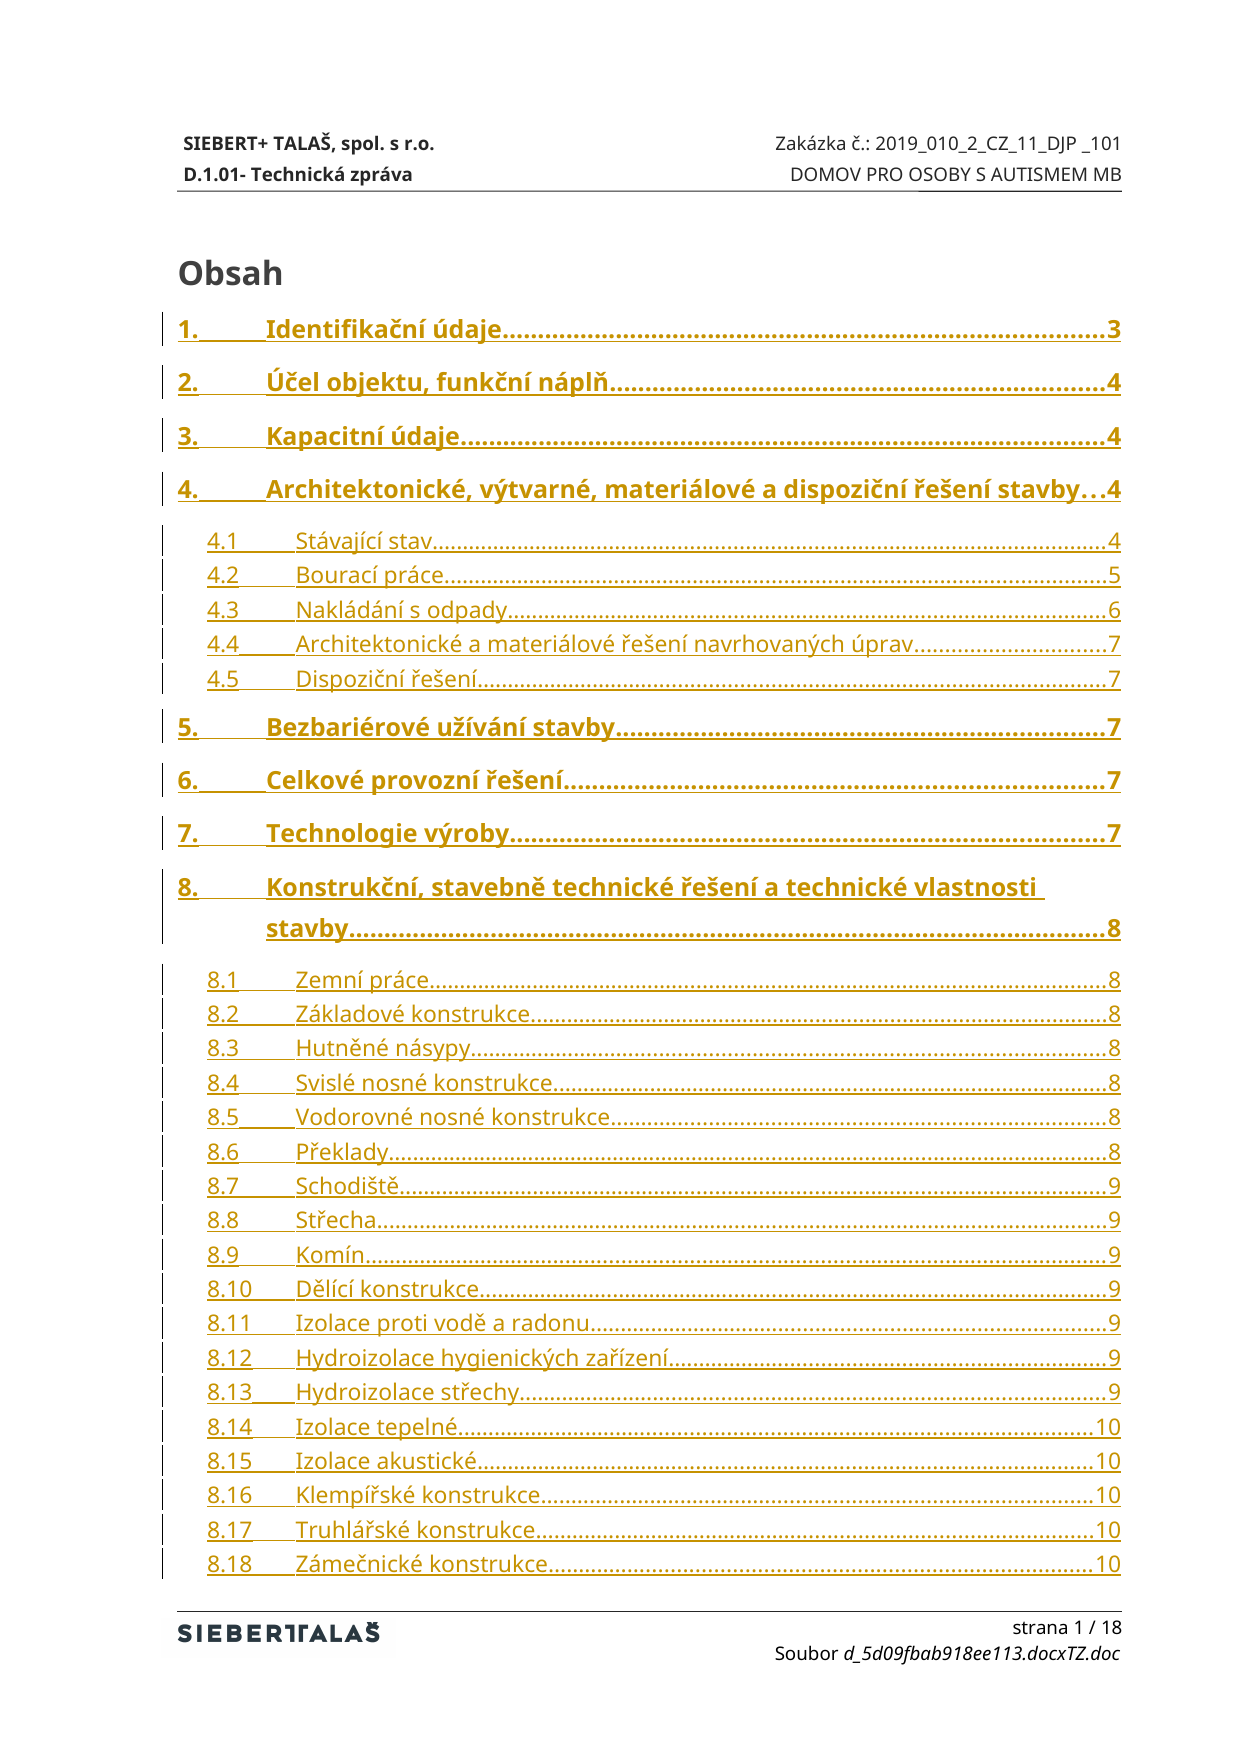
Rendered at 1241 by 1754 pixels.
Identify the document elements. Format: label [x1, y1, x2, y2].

picture [160, 1618, 397, 1658]
